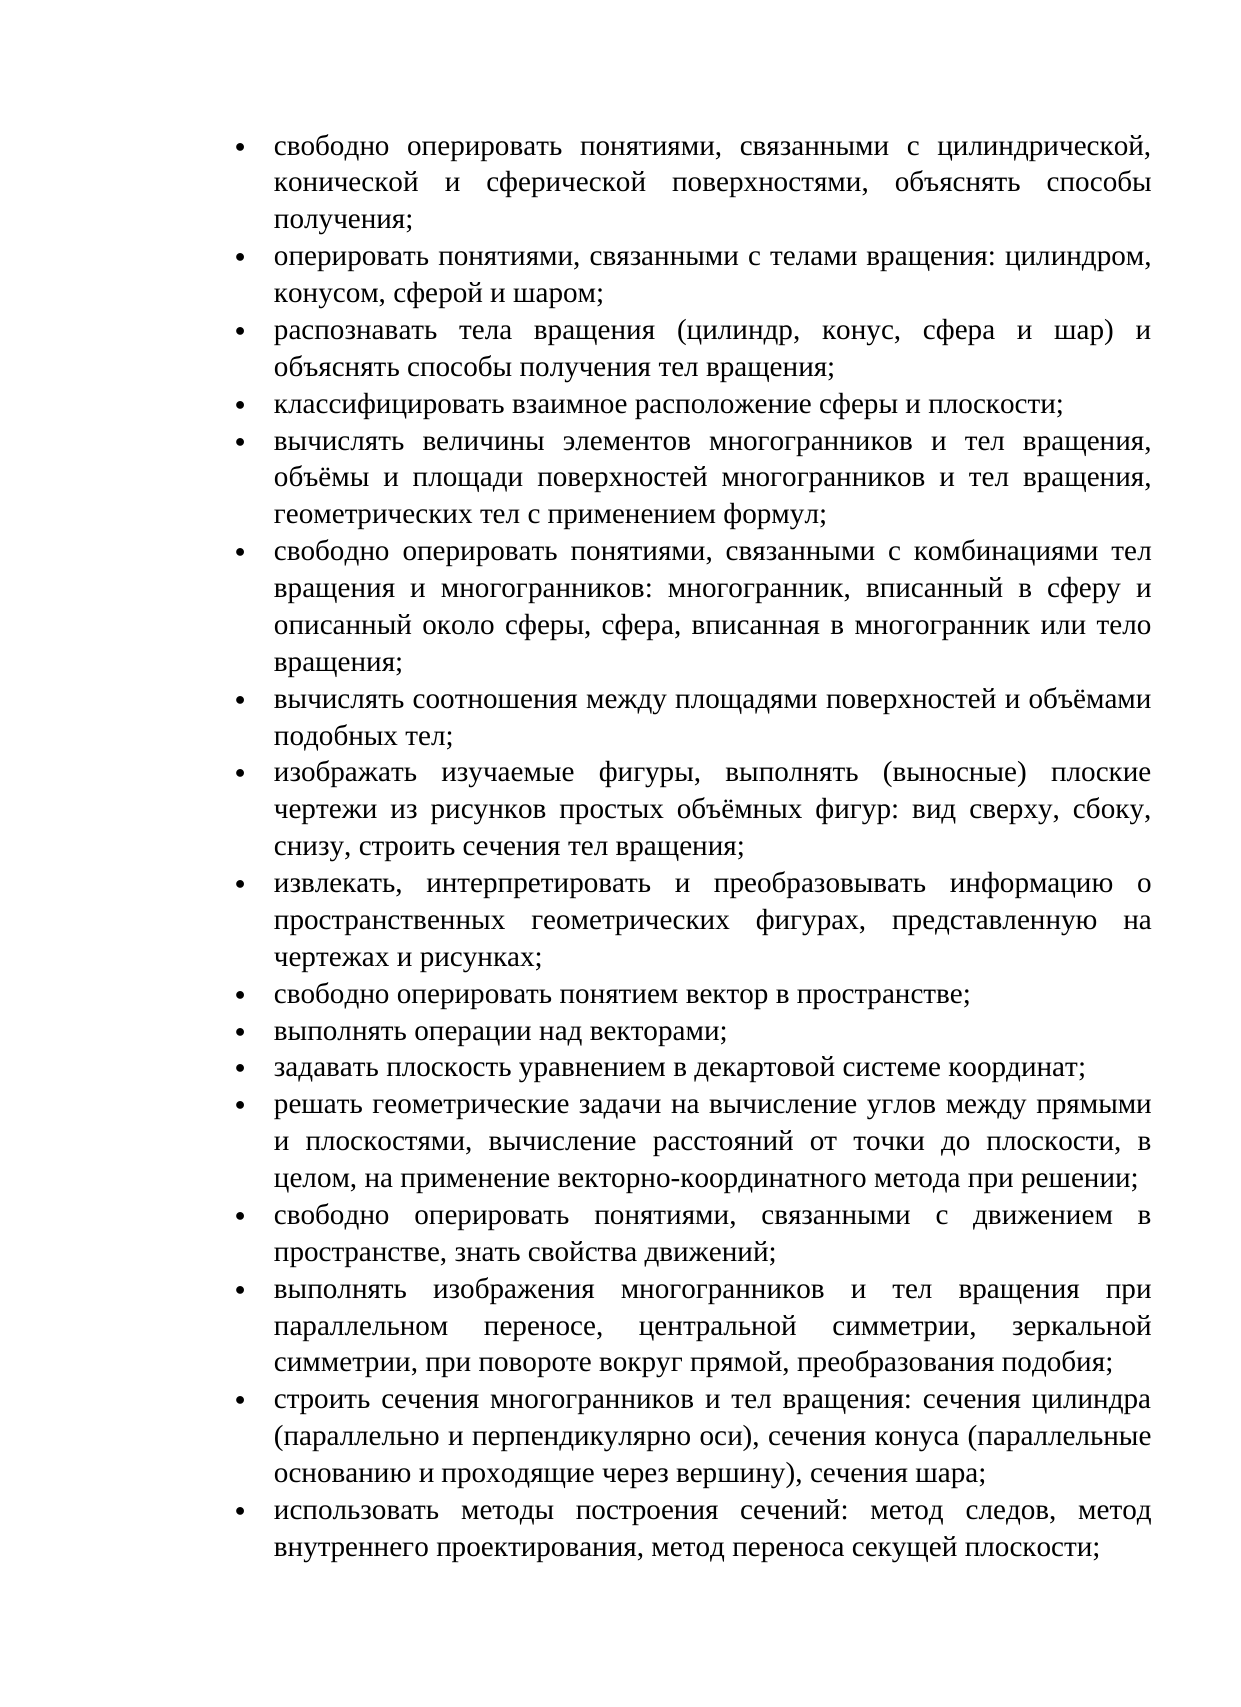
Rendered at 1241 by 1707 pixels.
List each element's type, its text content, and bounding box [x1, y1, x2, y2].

list решать геометрические задачи на вычисление углов между прямыми и плоскостями, вычисление расстояний от точки до плоскости, в целом, на применение векторно-координатного метода при решении; [236, 1086, 1152, 1194]
list оперировать понятиями, связанными с телами вращения: цилиндром, конусом, сферой и шаром; [236, 238, 1152, 309]
list свободно оперировать понятиями, связанными с комбинациями тел вращения и многогранников: многогранник, вписанный в сферу и описанный около сферы, сфера, вписанная в многогранник или тело вращения; [236, 533, 1152, 677]
list строить сечения многогранников и тел вращения: сечения цилиндра (параллельно и перпендикулярно оси), сечения конуса (параллельные основанию и проходящие через вершину), сечения шара; [236, 1381, 1152, 1489]
list классифицировать взаимное расположение сферы и плоскости; [236, 386, 1152, 419]
list задавать плоскость уравнением в декартовой системе координат; [236, 1049, 1152, 1083]
list свободно оперировать понятием вектор в пространстве; [236, 976, 1152, 1009]
list вычислять соотношения между площадями поверхностей и объёмами подобных тел; [236, 681, 1152, 751]
list распознавать тела вращения (цилиндр, конус, сфера и шар) и объяснять способы получения тел вращения; [236, 312, 1152, 382]
list свободно оперировать понятиями, связанными с движением в пространстве, знать свойства движений; [236, 1197, 1152, 1267]
list свободно оперировать понятиями, связанными с цилиндрической, конической и сферической поверхностями, объяснять способы получения; [236, 128, 1152, 235]
list выполнять операции над векторами; [236, 1013, 1152, 1046]
list вычислять величины элементов многогранников и тел вращения, объёмы и площади поверхностей многогранников и тел вращения, геометрических тел с применением формул; [236, 423, 1152, 530]
list извлекать, интерпретировать и преобразовывать информацию о пространственных геометрических фигурах, представленную на чертежах и рисунках; [236, 865, 1152, 972]
list изображать изучаемые фигуры, выполнять (выносные) плоские чертежи из рисунков простых объёмных фигур: вид сверху, сбоку, снизу, строить сечения тел вращения; [236, 754, 1152, 862]
list выполнять изображения многогранников и тел вращения при параллельном переносе, центральной симметрии, зеркальной симметрии, при повороте вокруг прямой, преобразования подобия; [236, 1271, 1152, 1378]
list использовать методы построения сечений: метод следов, метод внутреннего проектирования, метод переноса секущей плоскости; [236, 1492, 1152, 1562]
